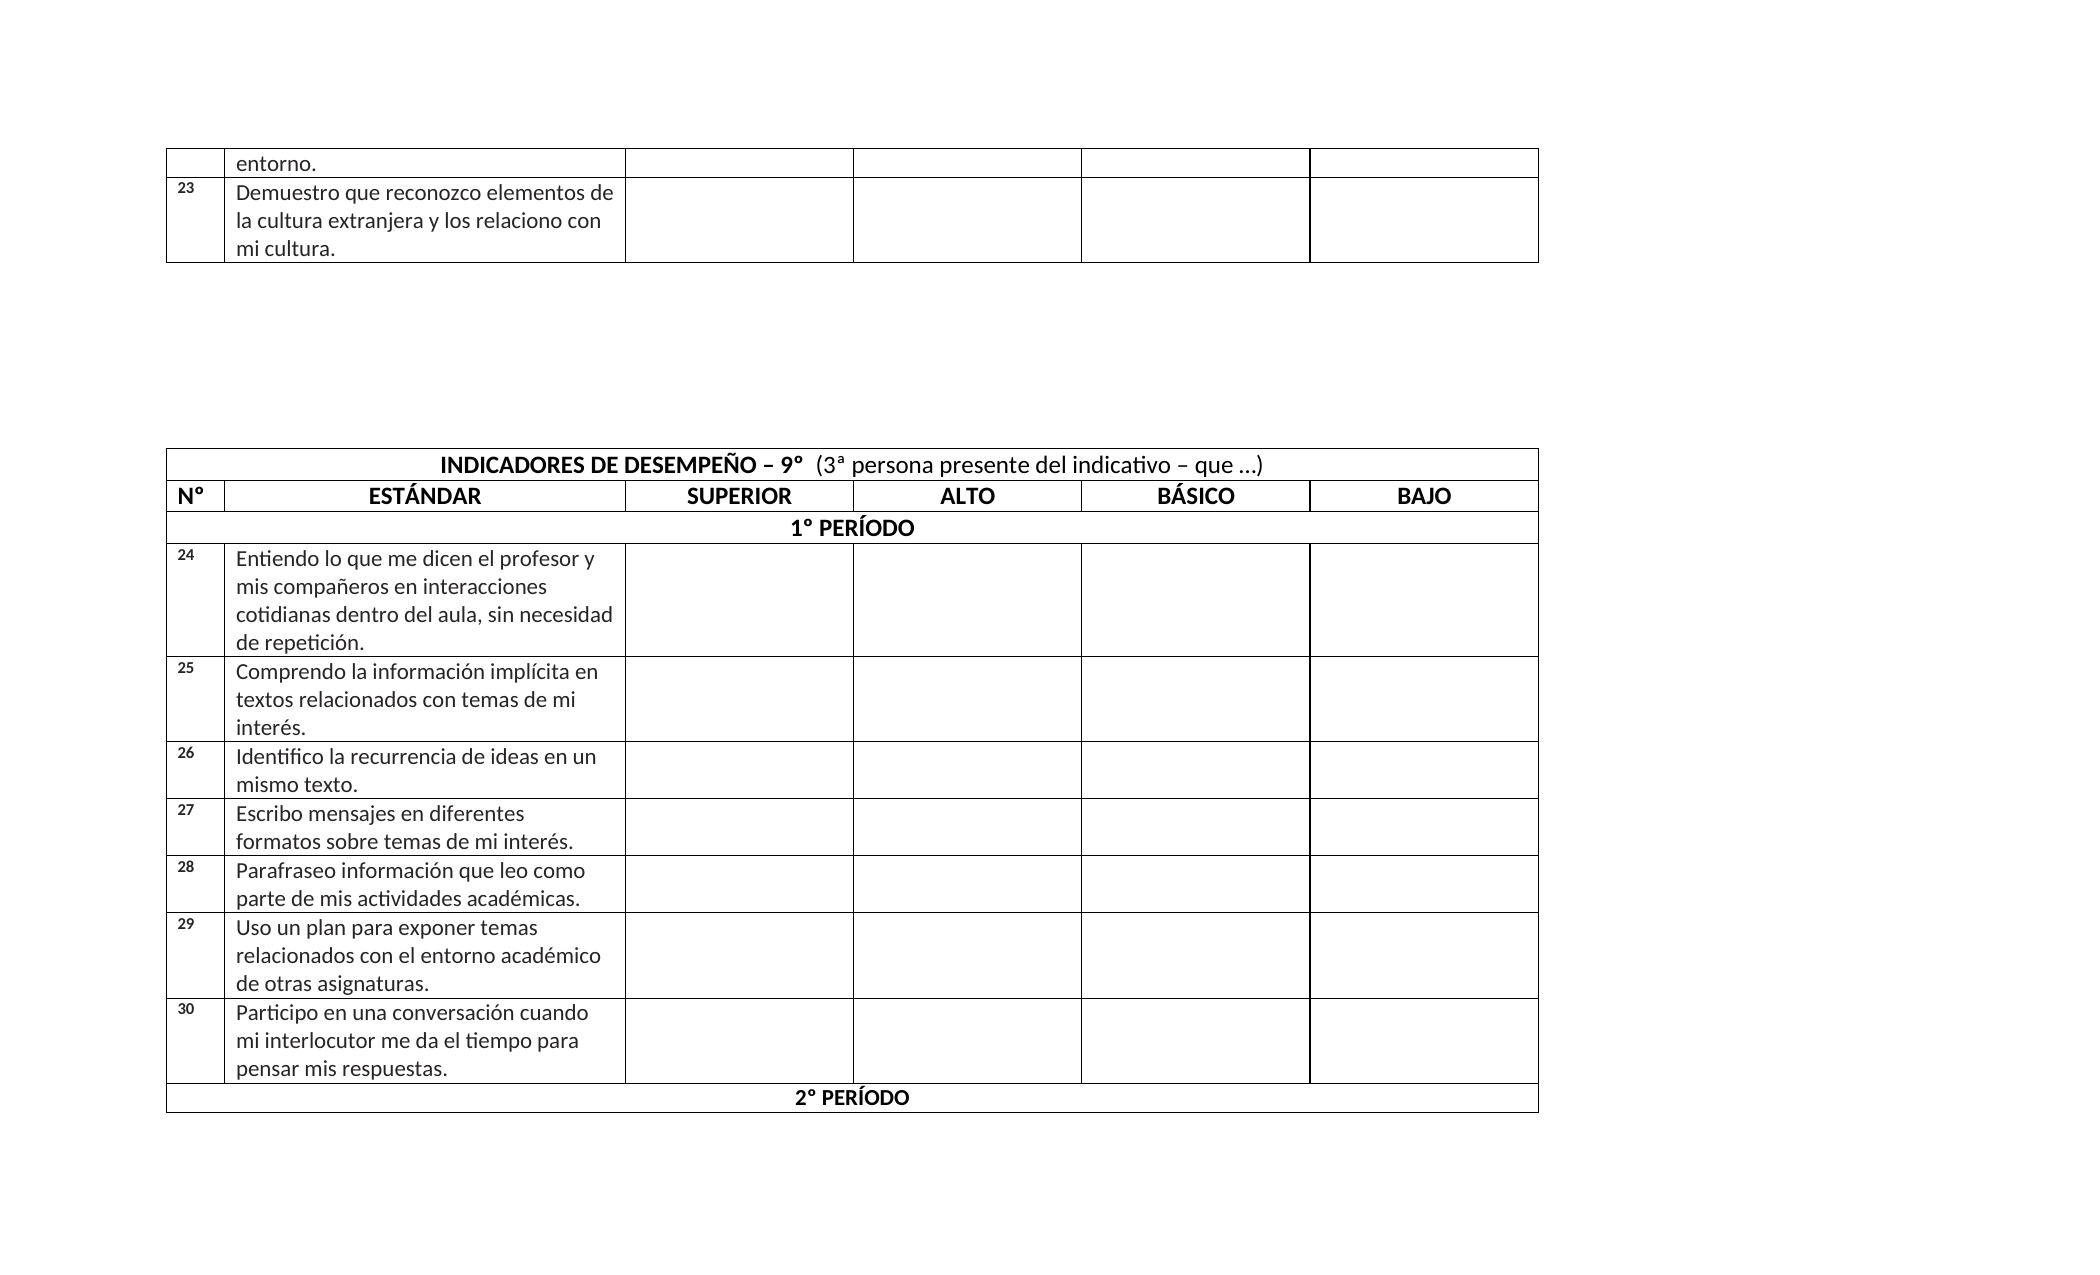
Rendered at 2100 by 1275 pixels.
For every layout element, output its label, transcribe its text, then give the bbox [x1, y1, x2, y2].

table_cell 26 [167, 742, 224, 798]
table_cell [854, 178, 1081, 262]
table_cell [854, 544, 1081, 656]
table_cell Demuestro que reconozco elementos de la cultura extranjera y los relaciono con mi cultura. [225, 178, 625, 262]
table_cell [854, 913, 1081, 997]
table_cell SUPERIOR [626, 481, 853, 511]
table_cell ALTO [854, 481, 1081, 511]
table_cell [1082, 657, 1309, 741]
table_cell [1311, 999, 1538, 1082]
table_cell 22 [167, 149, 224, 177]
table_cell [1311, 657, 1538, 741]
table_cell [1311, 544, 1538, 656]
table_cell BÁSICO [1082, 481, 1309, 511]
table_cell [1311, 149, 1538, 177]
table_cell 27 [167, 799, 224, 855]
table_cell [1082, 999, 1309, 1082]
table_cell 30 [167, 999, 224, 1082]
table_cell 28 [167, 856, 224, 912]
table_cell [1082, 178, 1309, 262]
table_cell [854, 799, 1081, 855]
table_cell [854, 999, 1081, 1082]
table_cell [626, 742, 853, 798]
table_cell Identifico la recurrencia de ideas en un mismo texto. [225, 742, 625, 798]
table_cell Escribo mensajes en diferentes formatos sobre temas de mi interés. [225, 799, 625, 855]
table_cell Entiendo lo que me dicen el profesor y mis compañeros en interacciones cotidianas dentro del aula, sin necesidad de repetición. [225, 544, 625, 656]
table_cell [1311, 799, 1538, 855]
table_cell [1311, 178, 1538, 262]
table_cell [1311, 742, 1538, 798]
table_cell [626, 178, 853, 262]
table_cell [1082, 913, 1309, 997]
table_cell ESTÁNDAR [225, 481, 625, 511]
table_cell Nº [167, 481, 224, 511]
table_cell [626, 544, 853, 656]
table_cell [1082, 544, 1309, 656]
table_cell [626, 999, 853, 1082]
table_cell [626, 657, 853, 741]
table_cell BAJO [1311, 481, 1538, 511]
table_cell Comprendo la información implícita en textos relacionados con temas de mi interés. [225, 657, 625, 741]
table_cell [626, 913, 853, 997]
table_cell [854, 856, 1081, 912]
table_cell Parafraseo información que leo como parte de mis actividades académicas. [225, 856, 625, 912]
table_cell [626, 149, 853, 177]
table_cell [626, 799, 853, 855]
table_cell 1º PERÍODO [167, 512, 1538, 543]
table_cell [1311, 856, 1538, 912]
table_cell [1311, 913, 1538, 997]
table_cell Uso un plan para exponer temas relacionados con el entorno académico de otras asignaturas. [225, 913, 625, 997]
table_cell [854, 742, 1081, 798]
table_cell [1082, 799, 1309, 855]
table_cell [854, 149, 1081, 177]
table_cell Participo en una conversación cuando mi interlocutor me da el tiempo para pensar mis respuestas. [225, 999, 625, 1082]
table_cell [626, 856, 853, 912]
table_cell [225, 149, 625, 177]
table_cell [854, 657, 1081, 741]
table_cell [1082, 149, 1309, 177]
table_cell 23 [167, 178, 224, 262]
table_cell 29 [167, 913, 224, 997]
table_cell [1082, 742, 1309, 798]
table_cell 2º PERÍODO [167, 1084, 1538, 1112]
table_cell 25 [167, 657, 224, 741]
table_cell [1082, 856, 1309, 912]
table_header INDICADORES DE DESEMPEÑO – 9º (3ª persona presente del indicativo – que …) [167, 449, 1538, 480]
table_cell 24 [167, 544, 224, 656]
